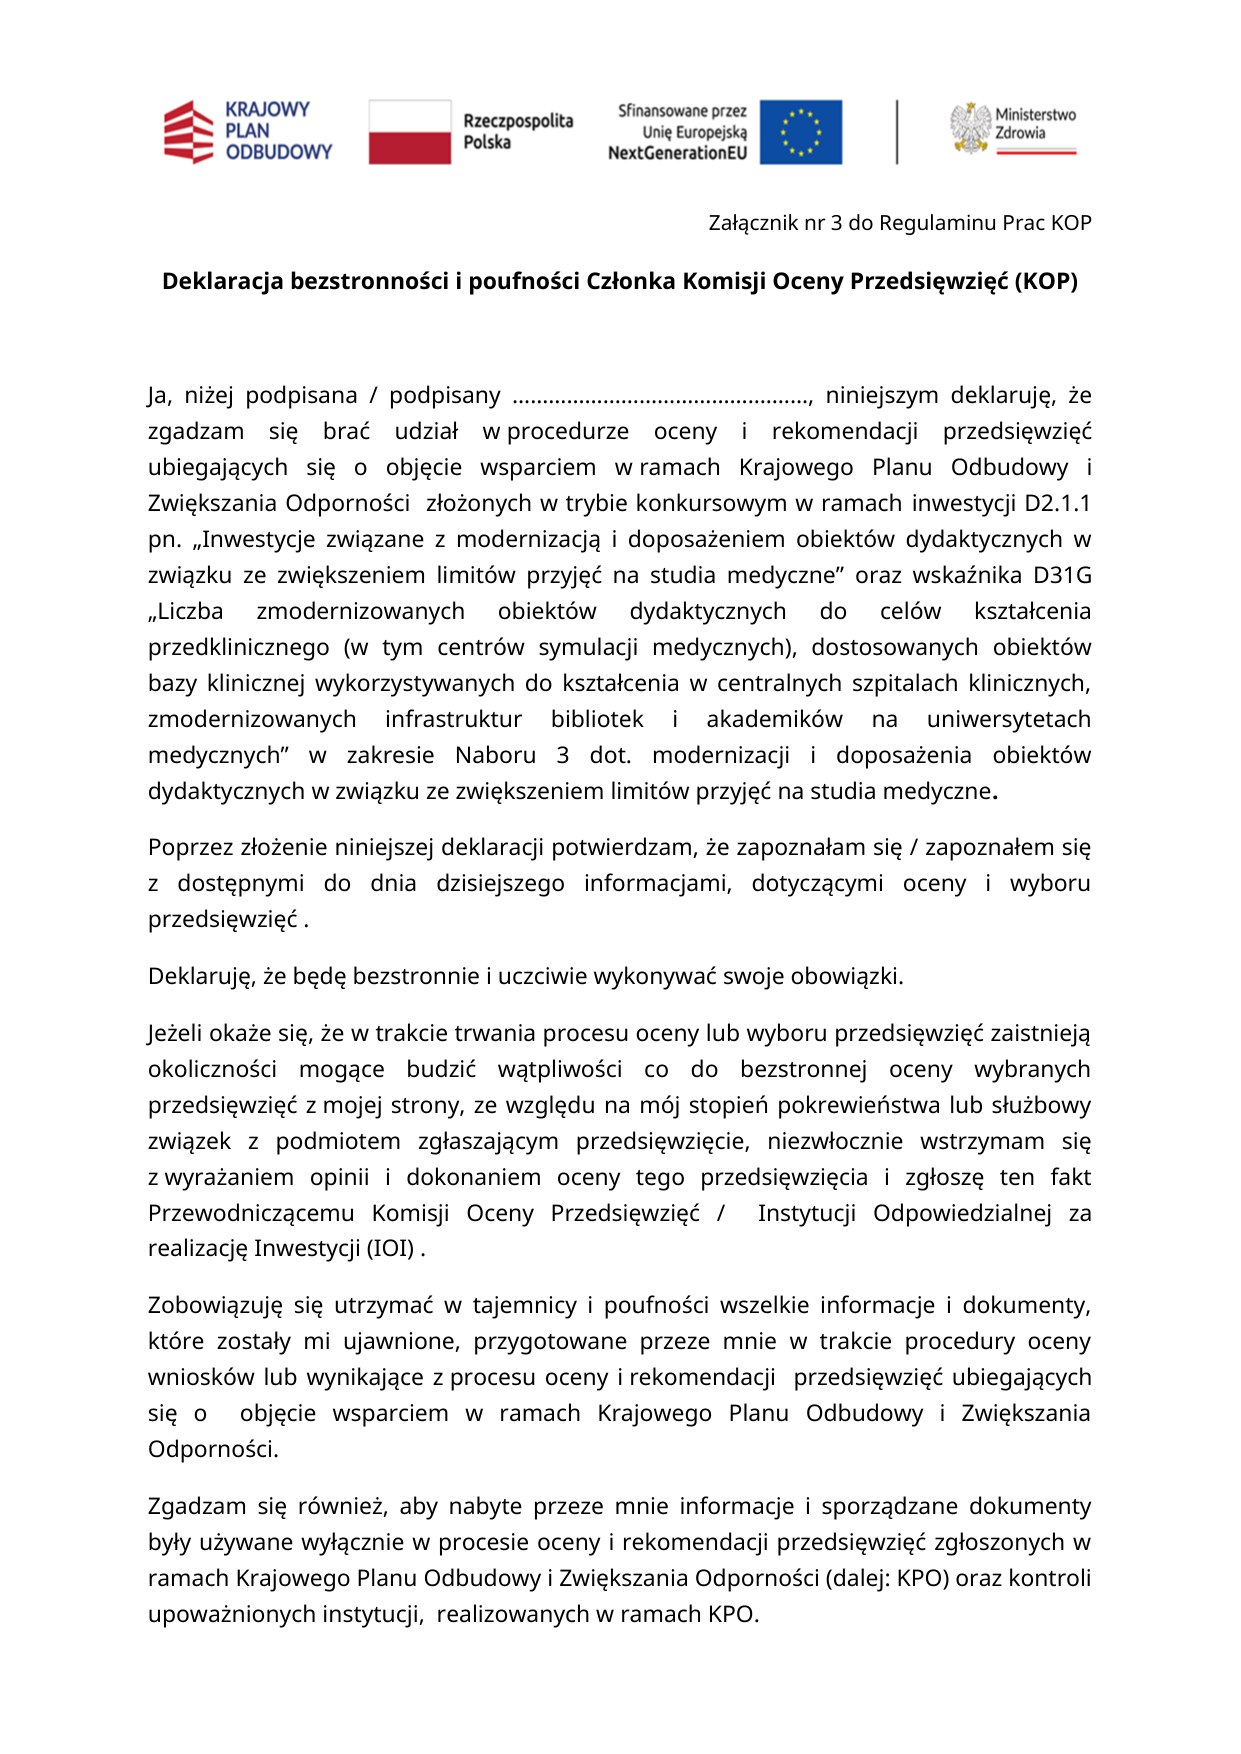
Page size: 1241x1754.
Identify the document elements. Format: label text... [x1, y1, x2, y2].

text Zobowiązuję się utrzymać w tajemnicy i poufności wszelkie informacje i dokumenty, które zostały mi ujawnione, przygotowane przeze mnie w trakcie procedury oceny wniosków lub wynikające z procesu oceny i rekomendacji przedsięwzięć ubiegających się o objęcie wsparciem w ramach Krajowego Planu Odbudowy i Zwiększania Odporności. [148, 1289, 1093, 1464]
text Deklaruję, że będę bezstronnie i uczciwie wykonywać swoje obowiązki. [148, 960, 1093, 991]
text Ja, niżej podpisana / podpisany ………………………………….………, niniejszym deklaruję, że zgadzam się brać udział w procedurze oceny i rekomendacji przedsięwzięć ubiegających się o objęcie wsparciem w ramach Krajowego Planu Odbudowy i Zwiększania Odporności złożonych w trybie konkursowym w ramach inwestycji D2.1.1 pn. „Inwestycje związane z modernizacją i doposażeniem obiektów dydaktycznych w związku ze zwiększeniem limitów przyjęć na studia medyczne” oraz wskaźnika D31G „Liczba zmodernizowanych obiektów dydaktycznych do celów kształcenia przedklinicznego (w tym centrów symulacji medycznych), dostosowanych obiektów bazy klinicznej wykorzystywanych do kształcenia w centralnych szpitalach klinicznych, zmodernizowanych infrastruktur bibliotek i akademików na uniwersytetach medycznych” w zakresie Naboru 3 dot. modernizacji i doposażenia obiektów dydaktycznych w związku ze zwiększeniem limitów przyjęć na studia medyczne. [148, 379, 1093, 806]
text Zgadzam się również, aby nabyte przeze mnie informacje i sporządzane dokumenty były używane wyłącznie w procesie oceny i rekomendacji przedsięwzięć zgłoszonych w ramach Krajowego Planu Odbudowy i Zwiększania Odporności (dalej: KPO) oraz kontroli upoważnionych instytucji, realizowanych w ramach KPO. [148, 1490, 1093, 1629]
text Załącznik nr 3 do Regulaminu Prac KOP [103, 208, 1093, 237]
text Poprzez złożenie niniejszej deklaracji potwierdzam, że zapoznałam się / zapoznałem się z dostępnymi do dnia dzisiejszego informacjami, dotyczącymi oceny i wyboru przedsięwzięć . [148, 831, 1093, 934]
picture [147, 73, 1096, 184]
text Jeżeli okaże się, że w trakcie trwania procesu oceny lub wyboru przedsięwzięć zaistnieją okoliczności mogące budzić wątpliwości co do bezstronnej oceny wybranych przedsięwzięć z mojej strony, ze względu na mój stopień pokrewieństwa lub służbowy związek z podmiotem zgłaszającym przedsięwzięcie, niezwłocznie wstrzymam się z wyrażaniem opinii i dokonaniem oceny tego przedsięwzięcia i zgłoszę ten fakt Przewodniczącemu Komisji Oceny Przedsięwzięć / Instytucji Odpowiedzialnej za realizację Inwestycji (IOI) . [148, 1017, 1093, 1264]
text Deklaracja bezstronności i poufności Członka Komisji Oceny Przedsięwzięć (KOP) [148, 265, 1093, 297]
